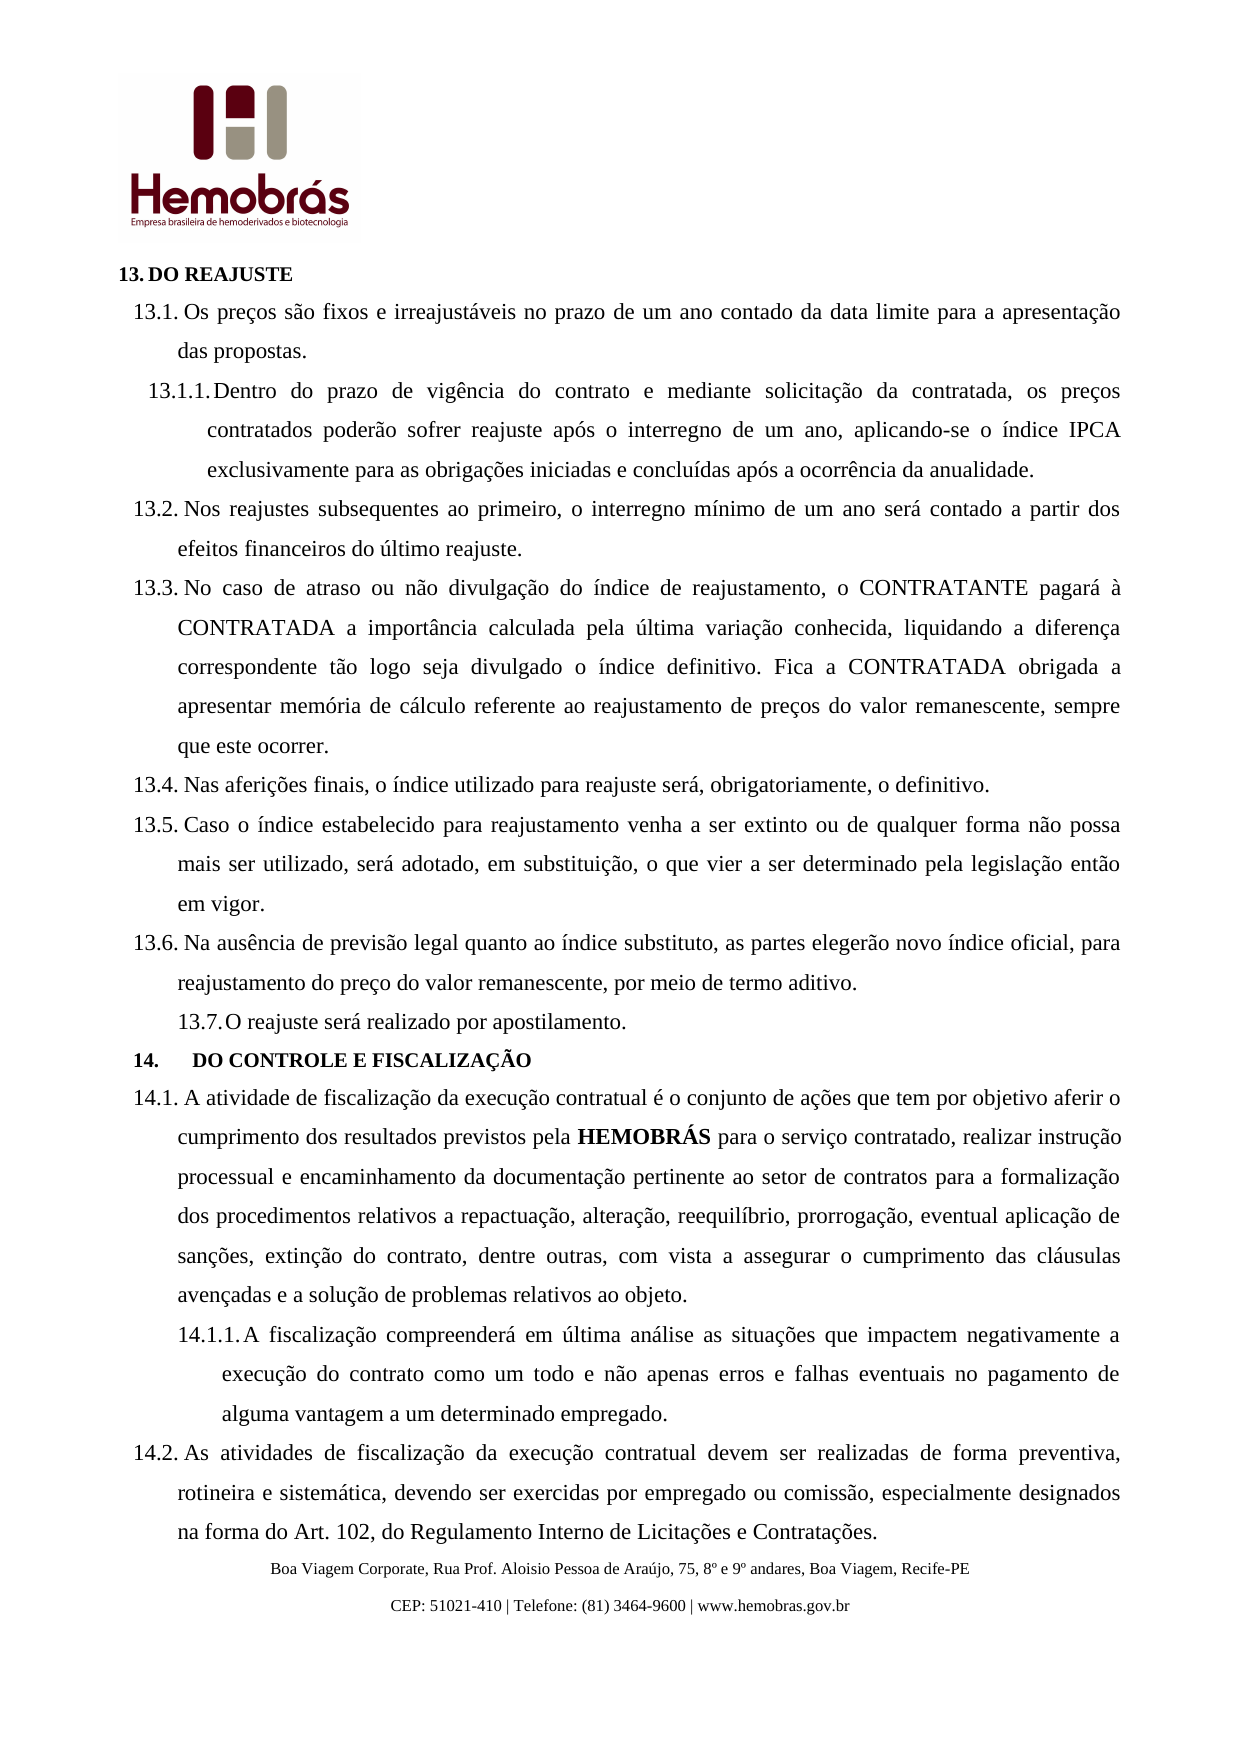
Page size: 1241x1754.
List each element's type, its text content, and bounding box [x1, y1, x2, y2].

list Nos reajustes subsequentes ao primeiro, o interregno mínimo de um ano será contado a partir dos efeitos financeiros do último reajuste. [133, 495, 1122, 561]
picture [118, 73, 362, 243]
list Caso o índice estabelecido para reajustamento venha a ser extinto ou de qualquer forma não possa mais ser utilizado, será adotado, em substituição, o que vier a ser determinado pela legislação então em vigor. [133, 811, 1122, 916]
list As atividades de fiscalização da execução contratual devem ser realizadas de forma preventiva, rotineira e sistemática, devendo ser exercidas por empregado ou comissão, especialmente designados na forma do Art. 102, do Regulamento Interno de Licitações e Contratações. [133, 1439, 1122, 1544]
list O reajuste será realizado por apostilamento. [177, 1008, 1122, 1035]
list A fiscalização compreenderá em última análise as situações que impactem negativamente a execução do contrato como um todo e não apenas erros e falhas eventuais no pagamento de alguma vantagem a um determinado empregado. [177, 1321, 1122, 1426]
list No caso de atraso ou não divulgação do índice de reajustamento, o CONTRATANTE pagará à CONTRATADA a importância calculada pela última variação conhecida, liquidando a diferença correspondente tão logo seja divulgado o índice definitivo. Fica a CONTRATADA obrigada a apresentar memória de cálculo referente ao reajustamento de preços do valor remanescente, sempre que este ocorrer. [133, 574, 1122, 758]
list Na ausência de previsão legal quanto ao índice substituto, as partes elegerão novo índice oficial, para reajustamento do preço do valor remanescente, por meio de termo aditivo. [133, 929, 1122, 995]
list Os preços são fixos e irreajustáveis no prazo de um ano contado da data limite para a apresentação das propostas. [133, 298, 1122, 364]
list DO CONTROLE E FISCALIZAÇÃO [133, 1048, 1122, 1072]
list A atividade de fiscalização da execução contratual é o conjunto de ações que tem por objetivo aferir o cumprimento dos resultados previstos pela HEMOBRÁS para o serviço contratado, realizar instrução processual e encaminhamento da documentação pertinente ao setor de contratos para a formalização dos procedimentos relativos a repactuação, alteração, reequilíbrio, prorrogação, eventual aplicação de sanções, extinção do contrato, dentre outras, com vista a assegurar o cumprimento das cláusulas avençadas e a solução de problemas relativos ao objeto. [133, 1084, 1122, 1308]
list DO REAJUSTE [118, 262, 1122, 286]
list Nas aferições finais, o índice utilizado para reajuste será, obrigatoriamente, o definitivo. [133, 772, 1122, 798]
list Dentro do prazo de vigência do contrato e mediante solicitação da contratada, os preços contratados poderão sofrer reajuste após o interregno de um ano, aplicando-se o índice IPCA exclusivamente para as obrigações iniciadas e concluídas após a ocorrência da anualidade. [148, 377, 1122, 482]
